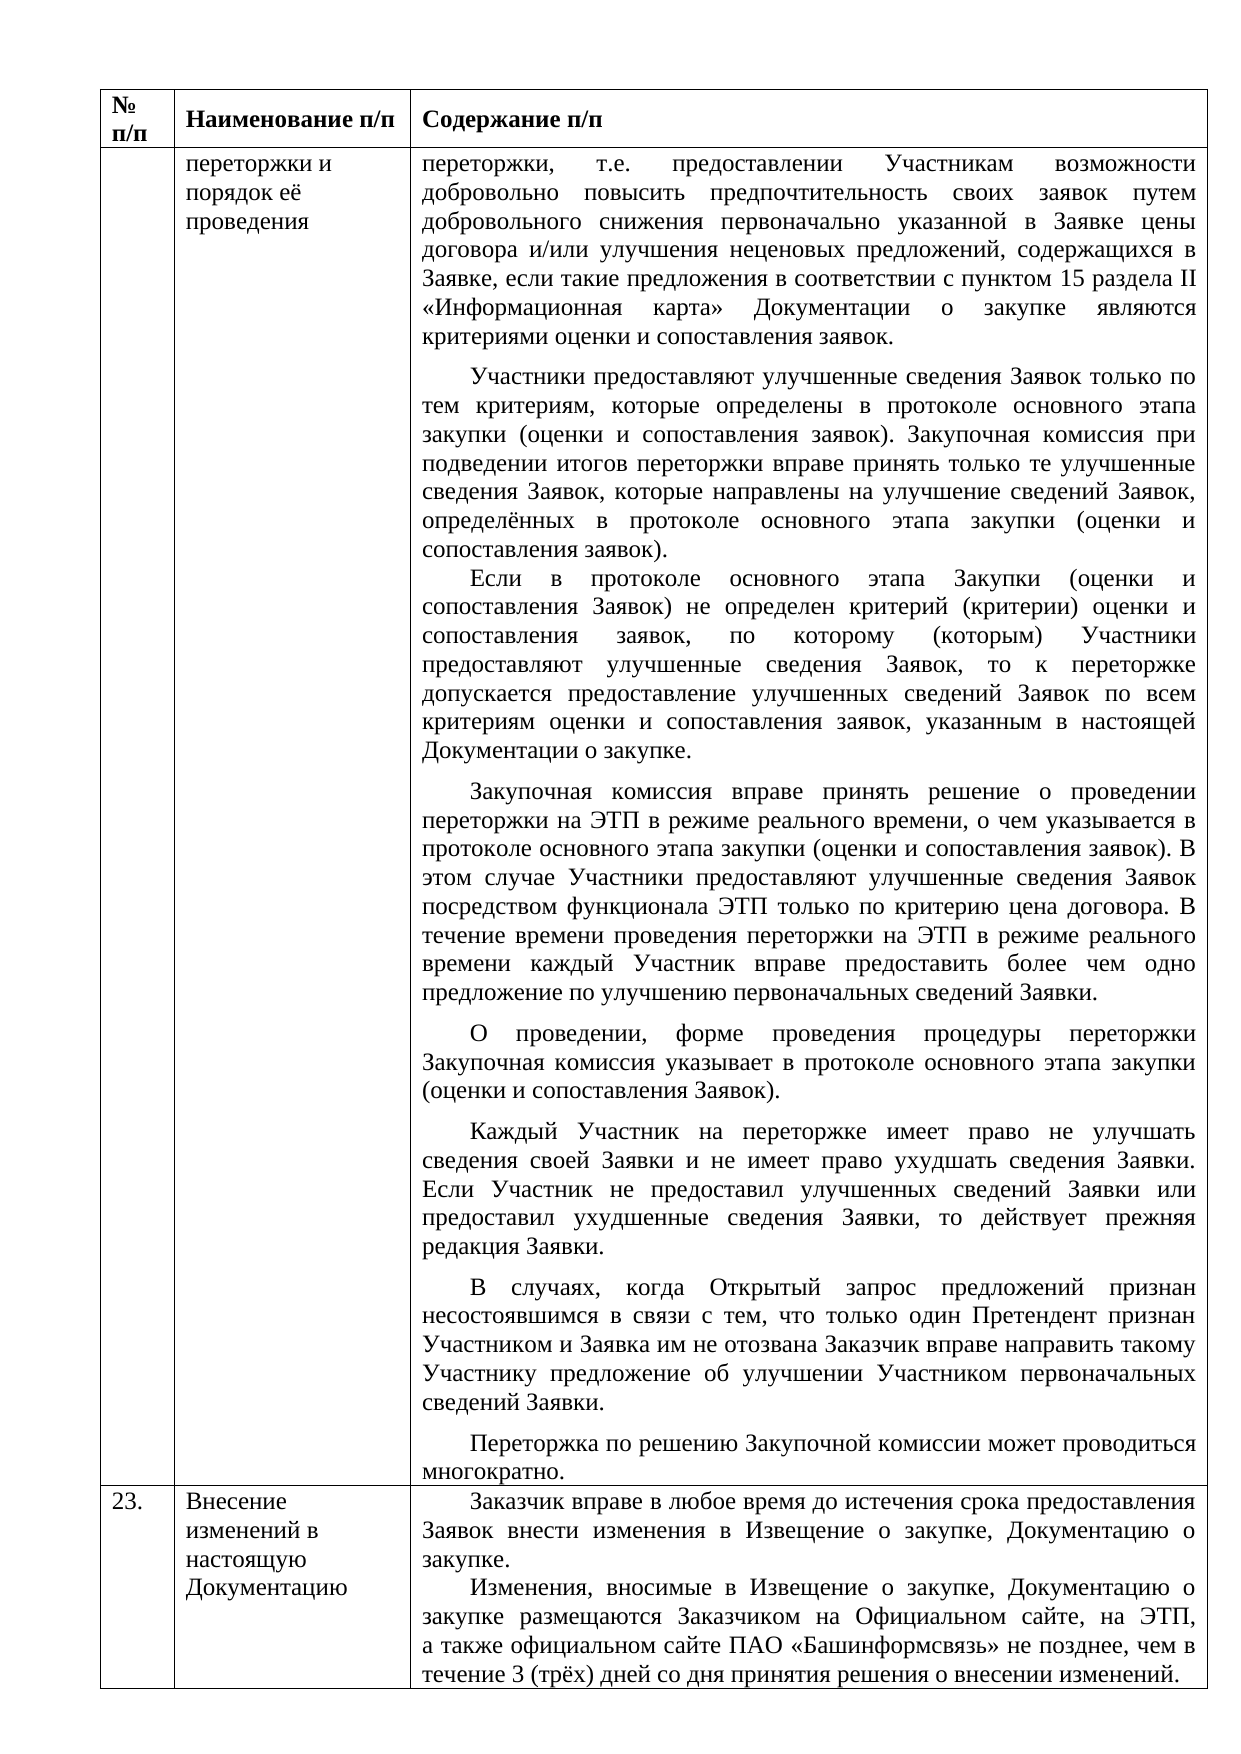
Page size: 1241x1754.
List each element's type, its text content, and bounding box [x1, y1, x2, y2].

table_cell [175, 1486, 410, 1687]
table_header Наименование п/п [175, 90, 410, 147]
table_cell [101, 148, 174, 1485]
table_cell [411, 1486, 1207, 1687]
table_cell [175, 148, 410, 1485]
table_cell [101, 1486, 174, 1687]
table_header № п/п [101, 90, 174, 147]
table_header Содержание п/п [411, 90, 1207, 147]
